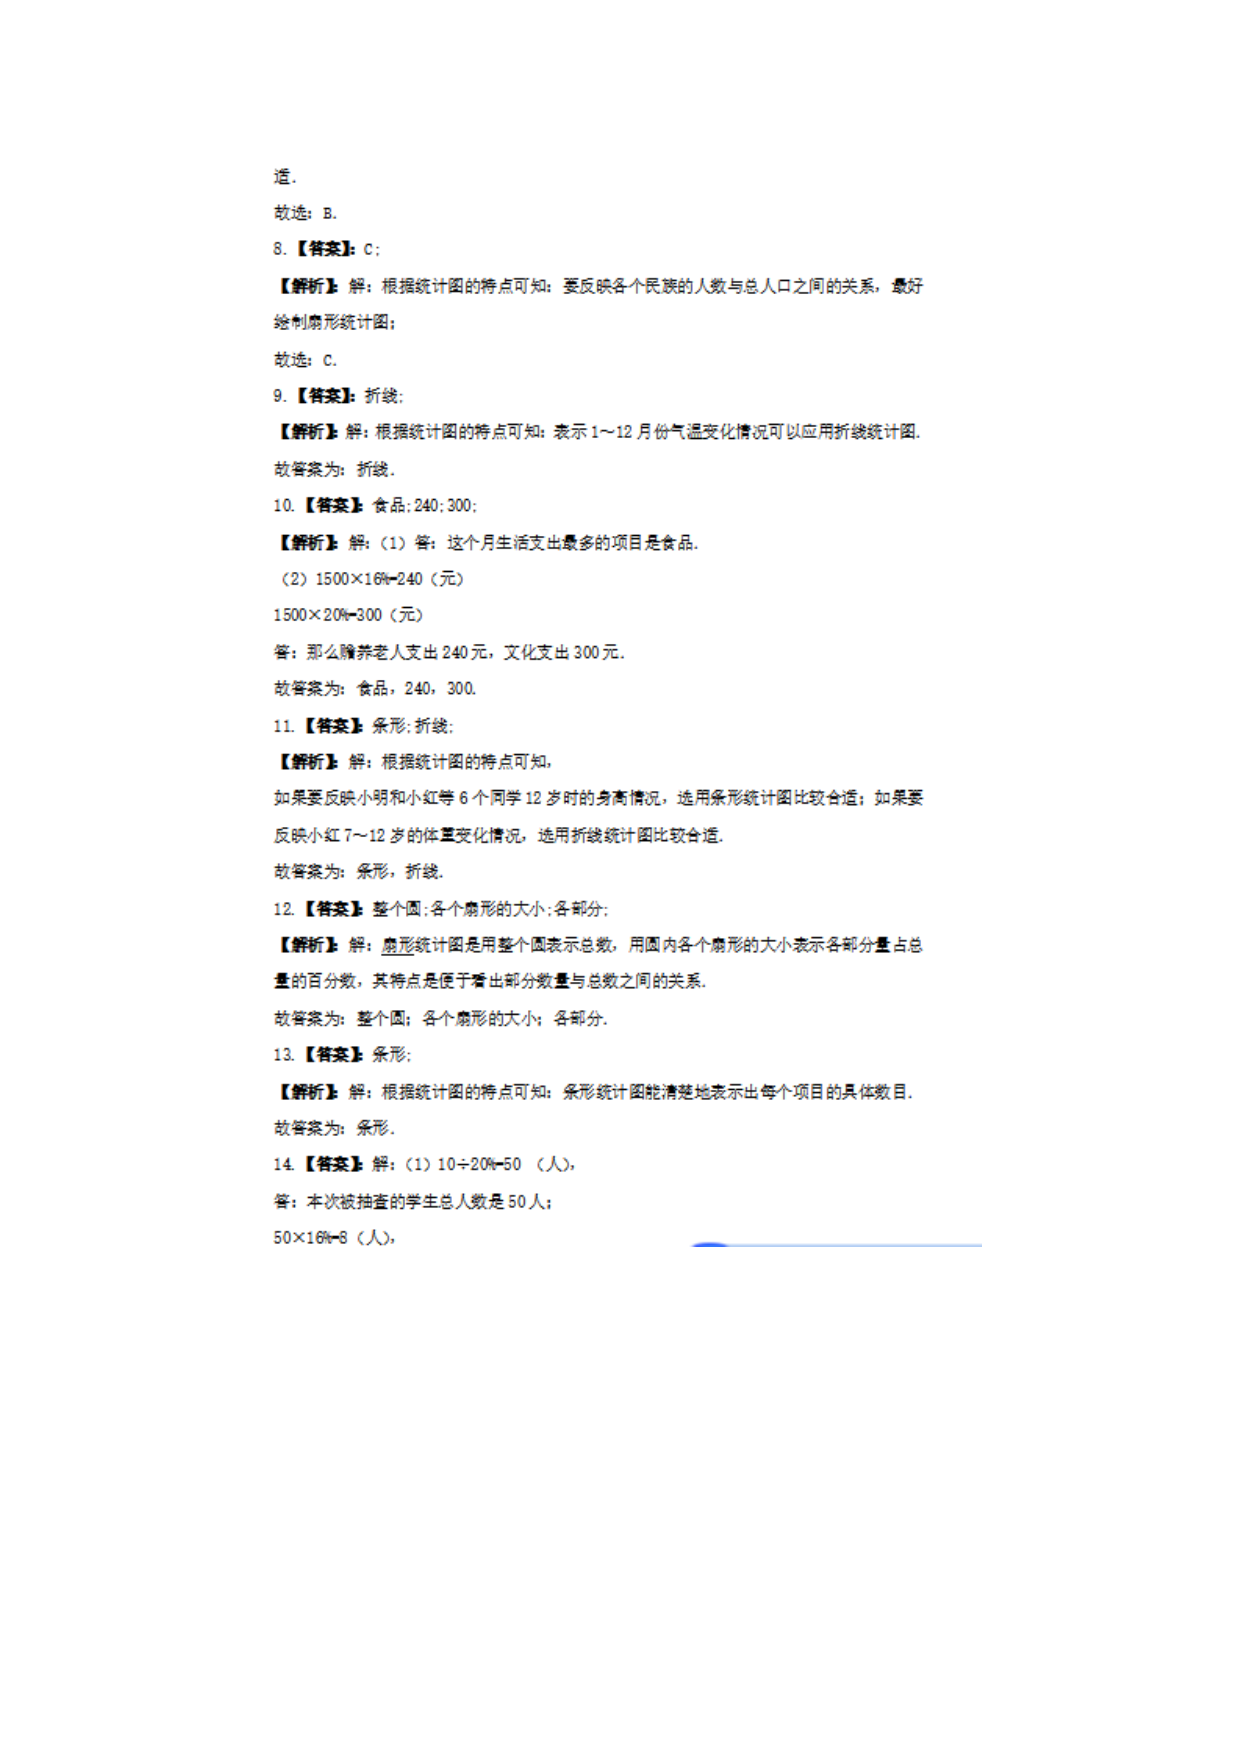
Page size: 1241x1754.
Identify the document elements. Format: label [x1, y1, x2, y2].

picture [258, 162, 982, 1247]
